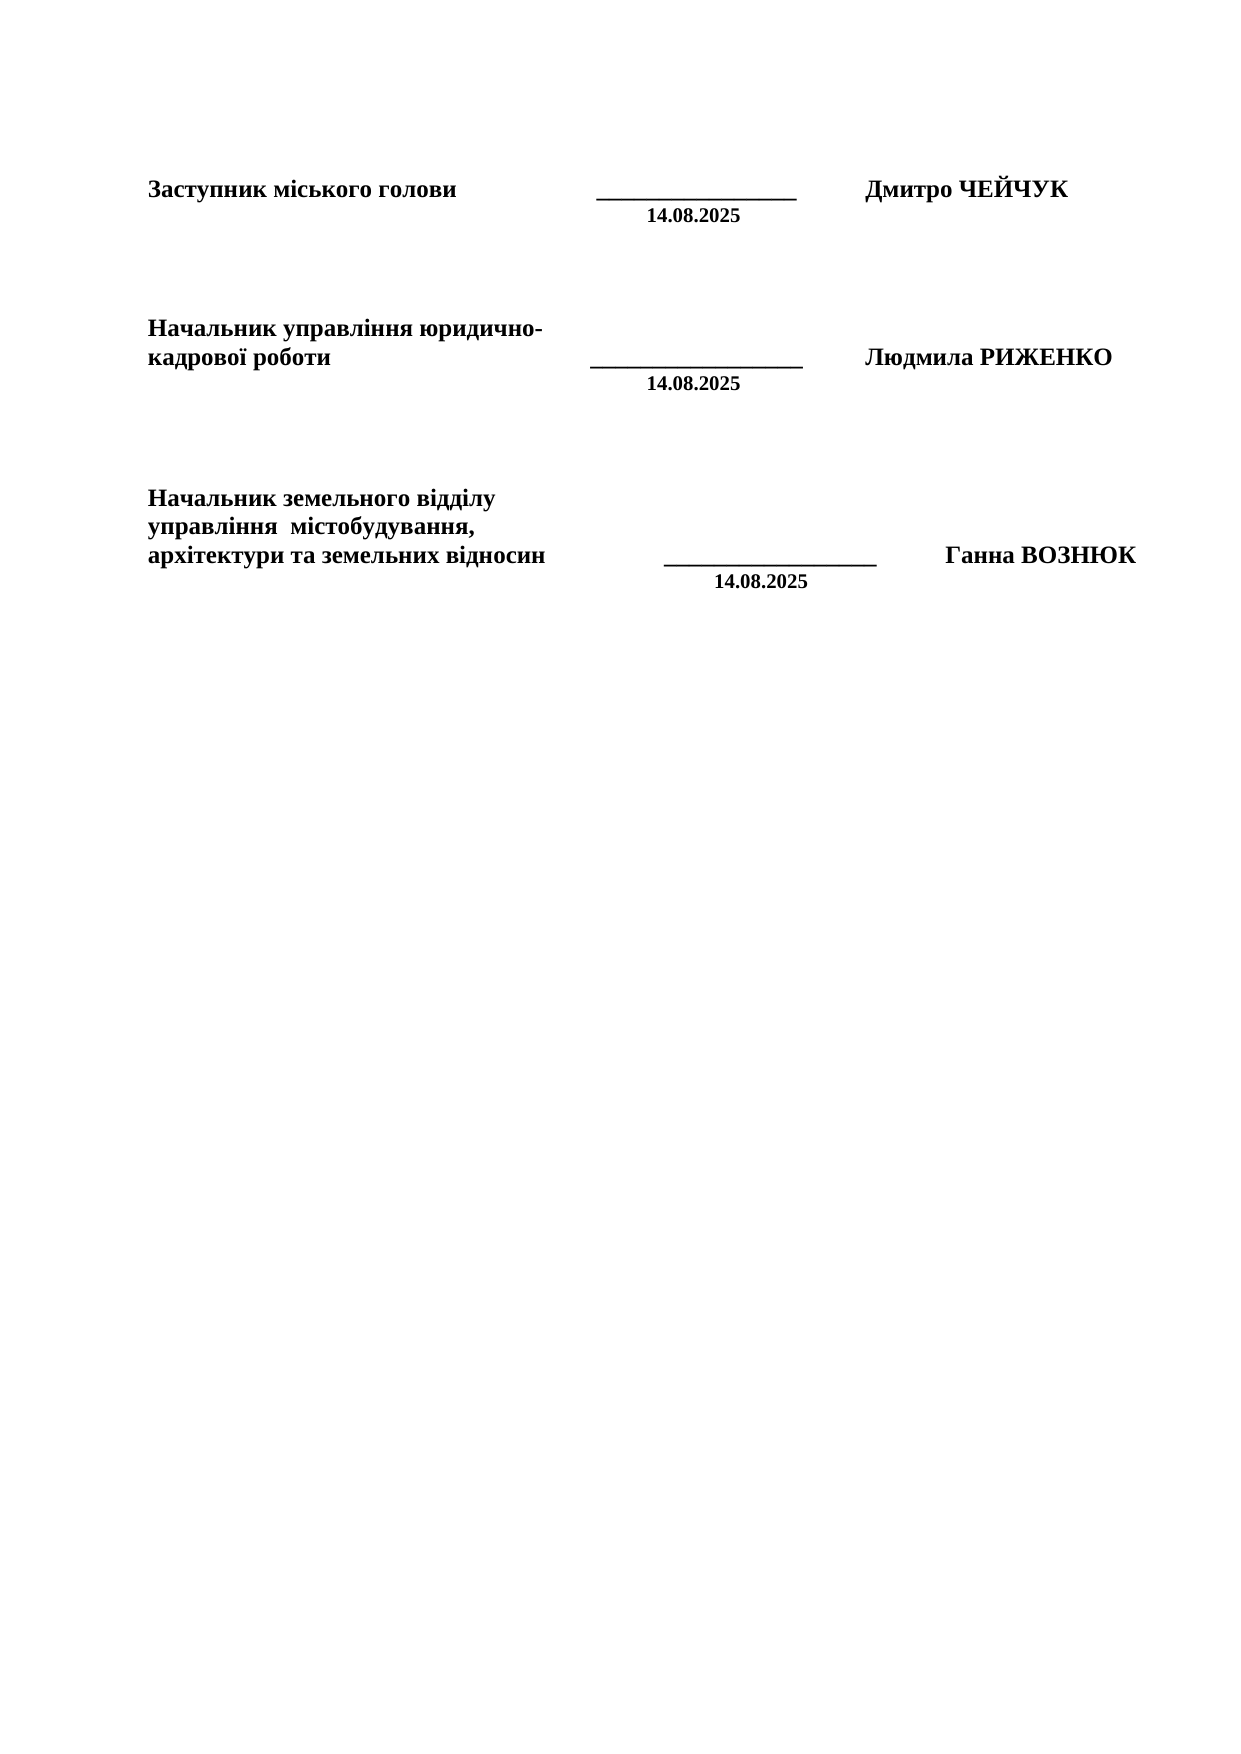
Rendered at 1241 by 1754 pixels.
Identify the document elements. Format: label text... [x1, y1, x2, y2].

text архітектури та земельних відносин _________________ Ганна ВОЗНЮК [148, 540, 1181, 569]
text Начальник земельного відділу [148, 483, 1181, 511]
text 14.08.2025 [148, 569, 1181, 593]
text Начальник управління юридично- [148, 284, 1181, 342]
text Заступник міського голови ________________ Дмитро ЧЕЙЧУК [148, 174, 1181, 203]
text кадрової роботи _________________ Людмила РИЖЕНКО [148, 342, 1181, 371]
text управління містобудування, [148, 511, 1181, 540]
text 14.08.2025 [148, 371, 1181, 483]
text 14.08.2025 [148, 203, 1181, 227]
